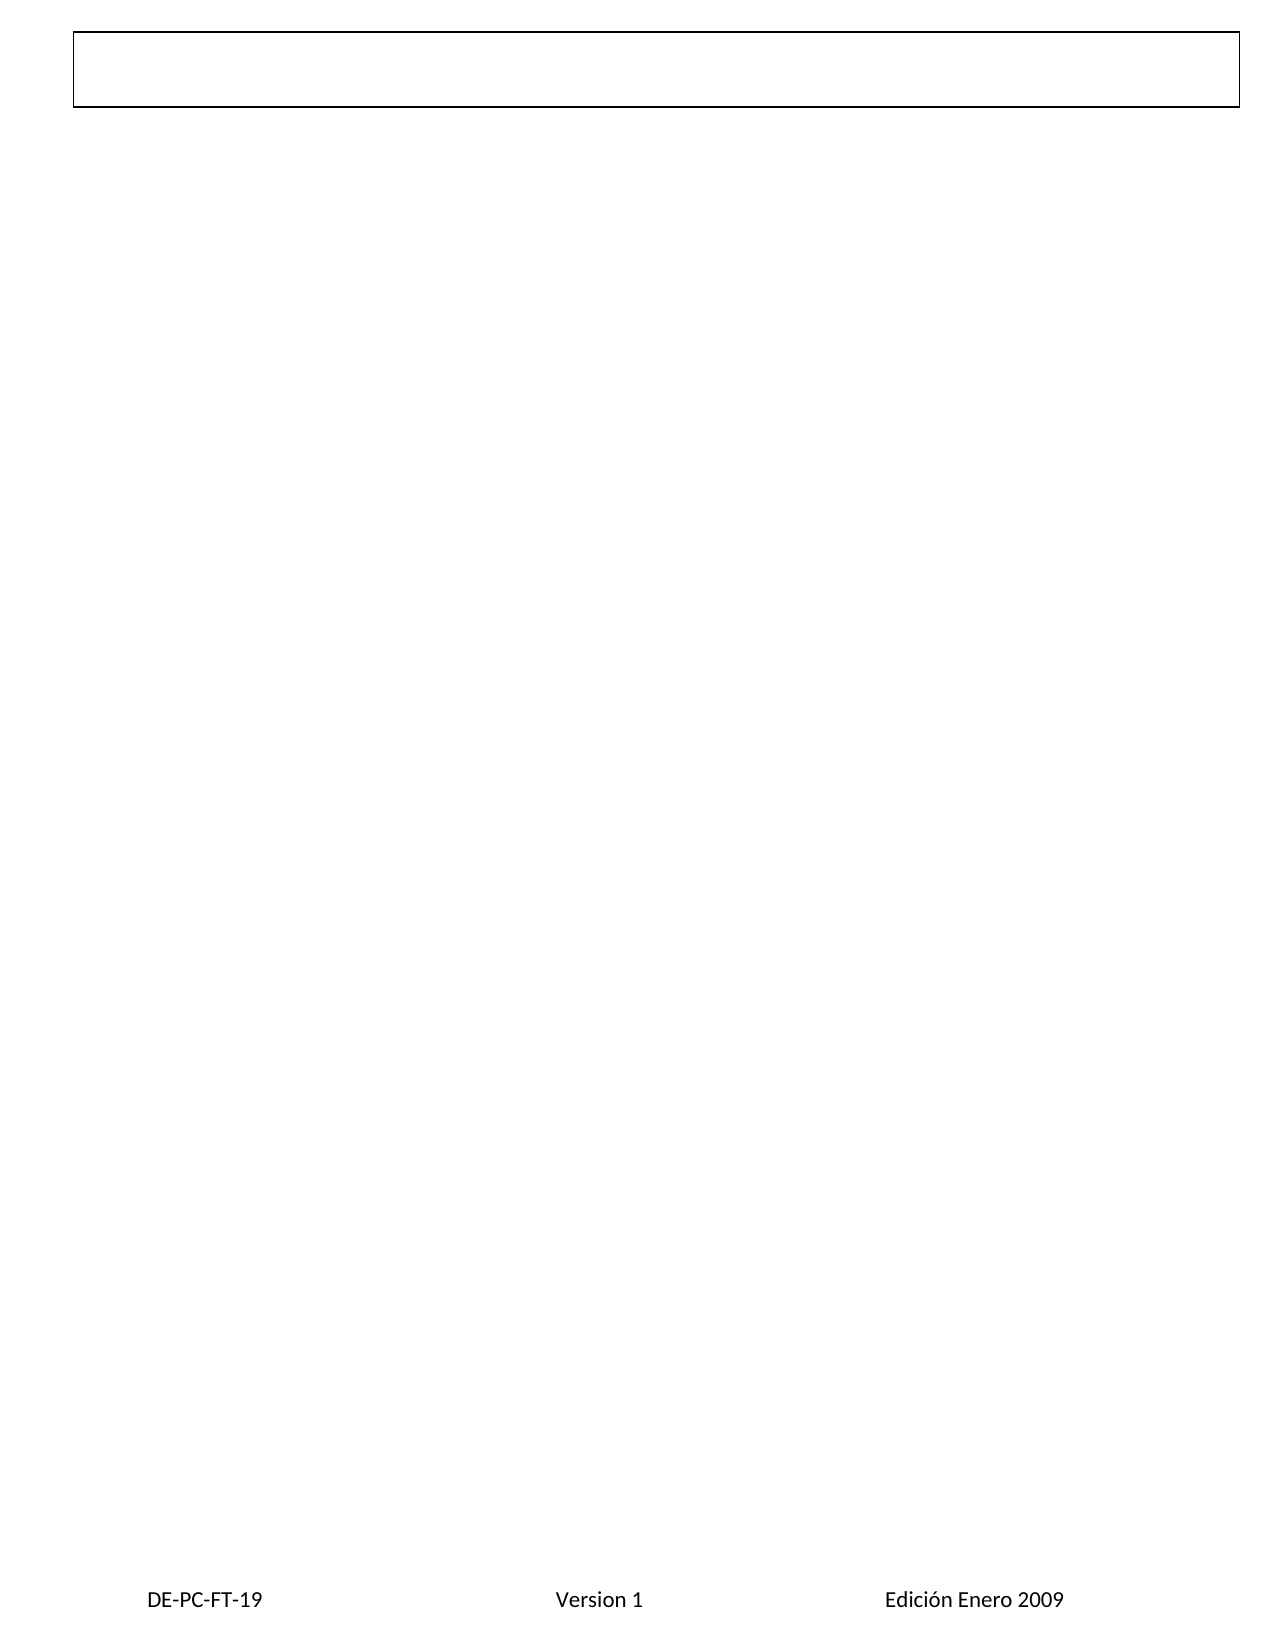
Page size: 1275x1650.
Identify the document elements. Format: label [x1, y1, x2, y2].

table_cell [74, 33, 1239, 106]
